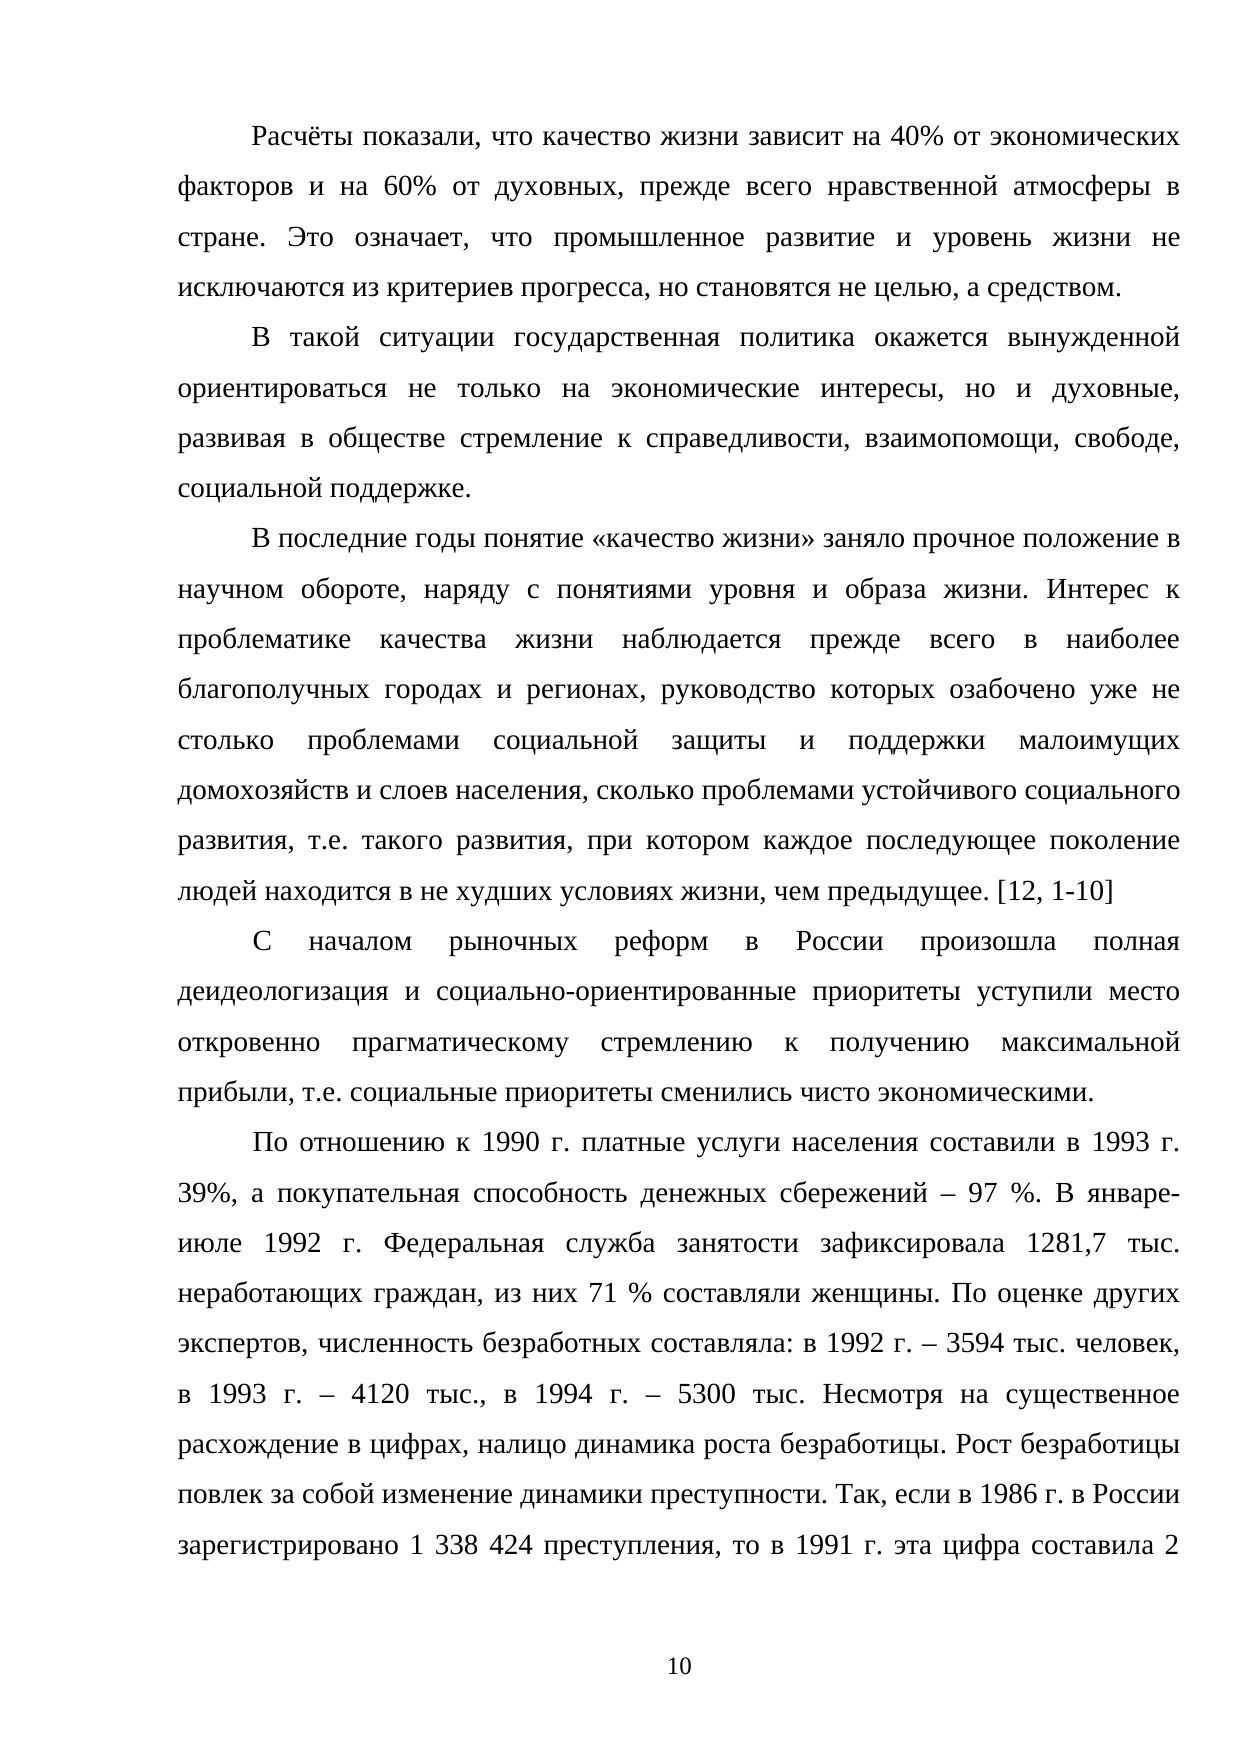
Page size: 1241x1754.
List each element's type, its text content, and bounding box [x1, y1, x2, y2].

text С началом рыночных реформ в России произошла полная деидеологизация и социально-ориентированные приоритеты уступили место откровенно прагматическому стремлению к получению максимальной прибыли, т.е. социальные приоритеты сменились чисто экономическими. [177, 923, 1181, 1108]
text В такой ситуации государственная политика окажется вынужденной ориентироваться не только на экономические интересы, но и духовные, развивая в обществе стремление к справедливости, взаимопомощи, свободе, социальной поддержке. [177, 319, 1181, 504]
text Расчёты показали, что качество жизни зависит на 40% от экономических факторов и на 60% от духовных, прежде всего нравственной атмосферы в стране. Это означает, что промышленное развитие и уровень жизни не исключаются из критериев прогресса, но становятся не целью, а средством. [177, 118, 1181, 303]
text В последние годы понятие «качество жизни» заняло прочное положение в научном обороте, наряду с понятиями уровня и образа жизни. Интерес к проблематике качества жизни наблюдается прежде всего в наиболее благополучных городах и регионах, руководство которых озабочено уже не столько проблемами социальной защиты и поддержки малоимущих домохозяйств и слоев населения, сколько проблемами устойчивого социального развития, т.е. такого развития, при котором каждое последующее поколение людей находится в не худших условиях жизни, чем предыдущее. [12, 1-10] [177, 521, 1181, 906]
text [177, 1124, 1181, 1560]
